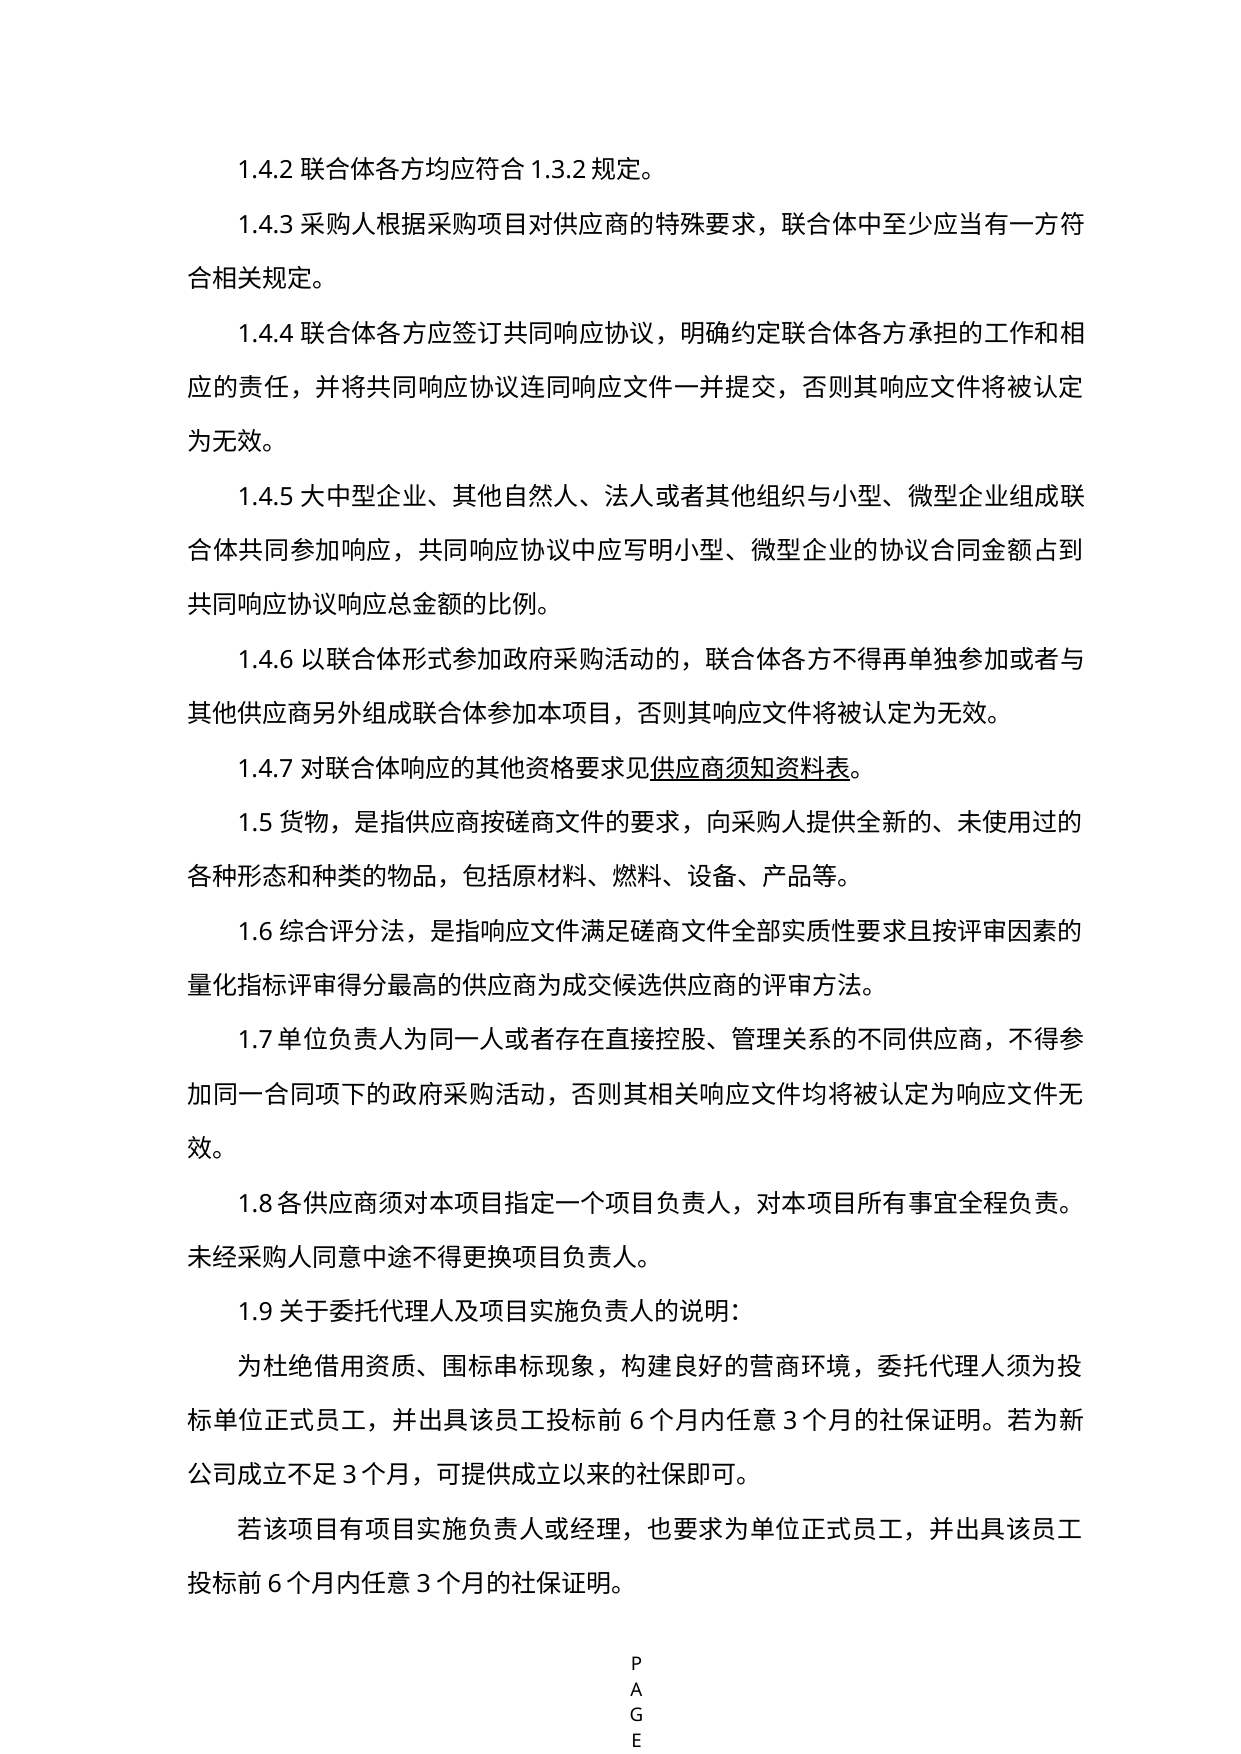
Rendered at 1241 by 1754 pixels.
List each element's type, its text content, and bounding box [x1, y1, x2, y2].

text 1.4.4 联合体各方应签订共同响应协议，明确约定联合体各方承担的工作和相应的责任，并将共同响应协议连同响应文件一并提交，否则其响应文件将被认定为无效。 [187, 313, 1085, 458]
text 1.4.6 以联合体形式参加政府采购活动的，联合体各方不得再单独参加或者与其他供应商另外组成联合体参加本项目，否则其响应文件将被认定为无效。 [187, 639, 1085, 730]
text 1.8各供应商须对本项目指定一个项目负责人，对本项目所有事宜全程负责。未经采购人同意中途不得更换项目负责人。 [187, 1183, 1085, 1274]
text 1.4.5 大中型企业、其他自然人、法人或者其他组织与小型、微型企业组成联合体共同参加响应，共同响应协议中应写明小型、微型企业的协议合同金额占到共同响应协议响应总金额的比例。 [187, 476, 1085, 621]
text 1.4.7 对联合体响应的其他资格要求见供应商须知资料表。 [237, 748, 1085, 784]
text 1.9 关于委托代理人及项目实施负责人的说明： [187, 1292, 1085, 1328]
text 为杜绝借用资质、围标串标现象，构建良好的营商环境，委托代理人须为投标单位正式员工，并出具该员工投标前6个月内任意3个月的社保证明。若为新公司成立不足3个月，可提供成立以来的社保即可。 [187, 1346, 1085, 1491]
text 1.5 货物，是指供应商按磋商文件的要求，向采购人提供全新的、未使用过的各种形态和种类的物品，包括原材料、燃料、设备、产品等。 [187, 802, 1085, 893]
text 1.4.3 采购人根据采购项目对供应商的特殊要求，联合体中至少应当有一方符合相关规定。 [187, 204, 1085, 295]
text 若该项目有项目实施负责人或经理，也要求为单位正式员工，并出具该员工投标前6个月内任意3个月的社保证明。 [187, 1509, 1085, 1600]
text 1.6 综合评分法，是指响应文件满足磋商文件全部实质性要求且按评审因素的量化指标评审得分最高的供应商为成交候选供应商的评审方法。 [187, 911, 1085, 1002]
text 1.4.2 联合体各方均应符合1.3.2规定。 [237, 150, 1085, 186]
text 1.7单位负责人为同一人或者存在直接控股、管理关系的不同供应商，不得参加同一合同项下的政府采购活动，否则其相关响应文件均将被认定为响应文件无效。 [187, 1020, 1085, 1165]
